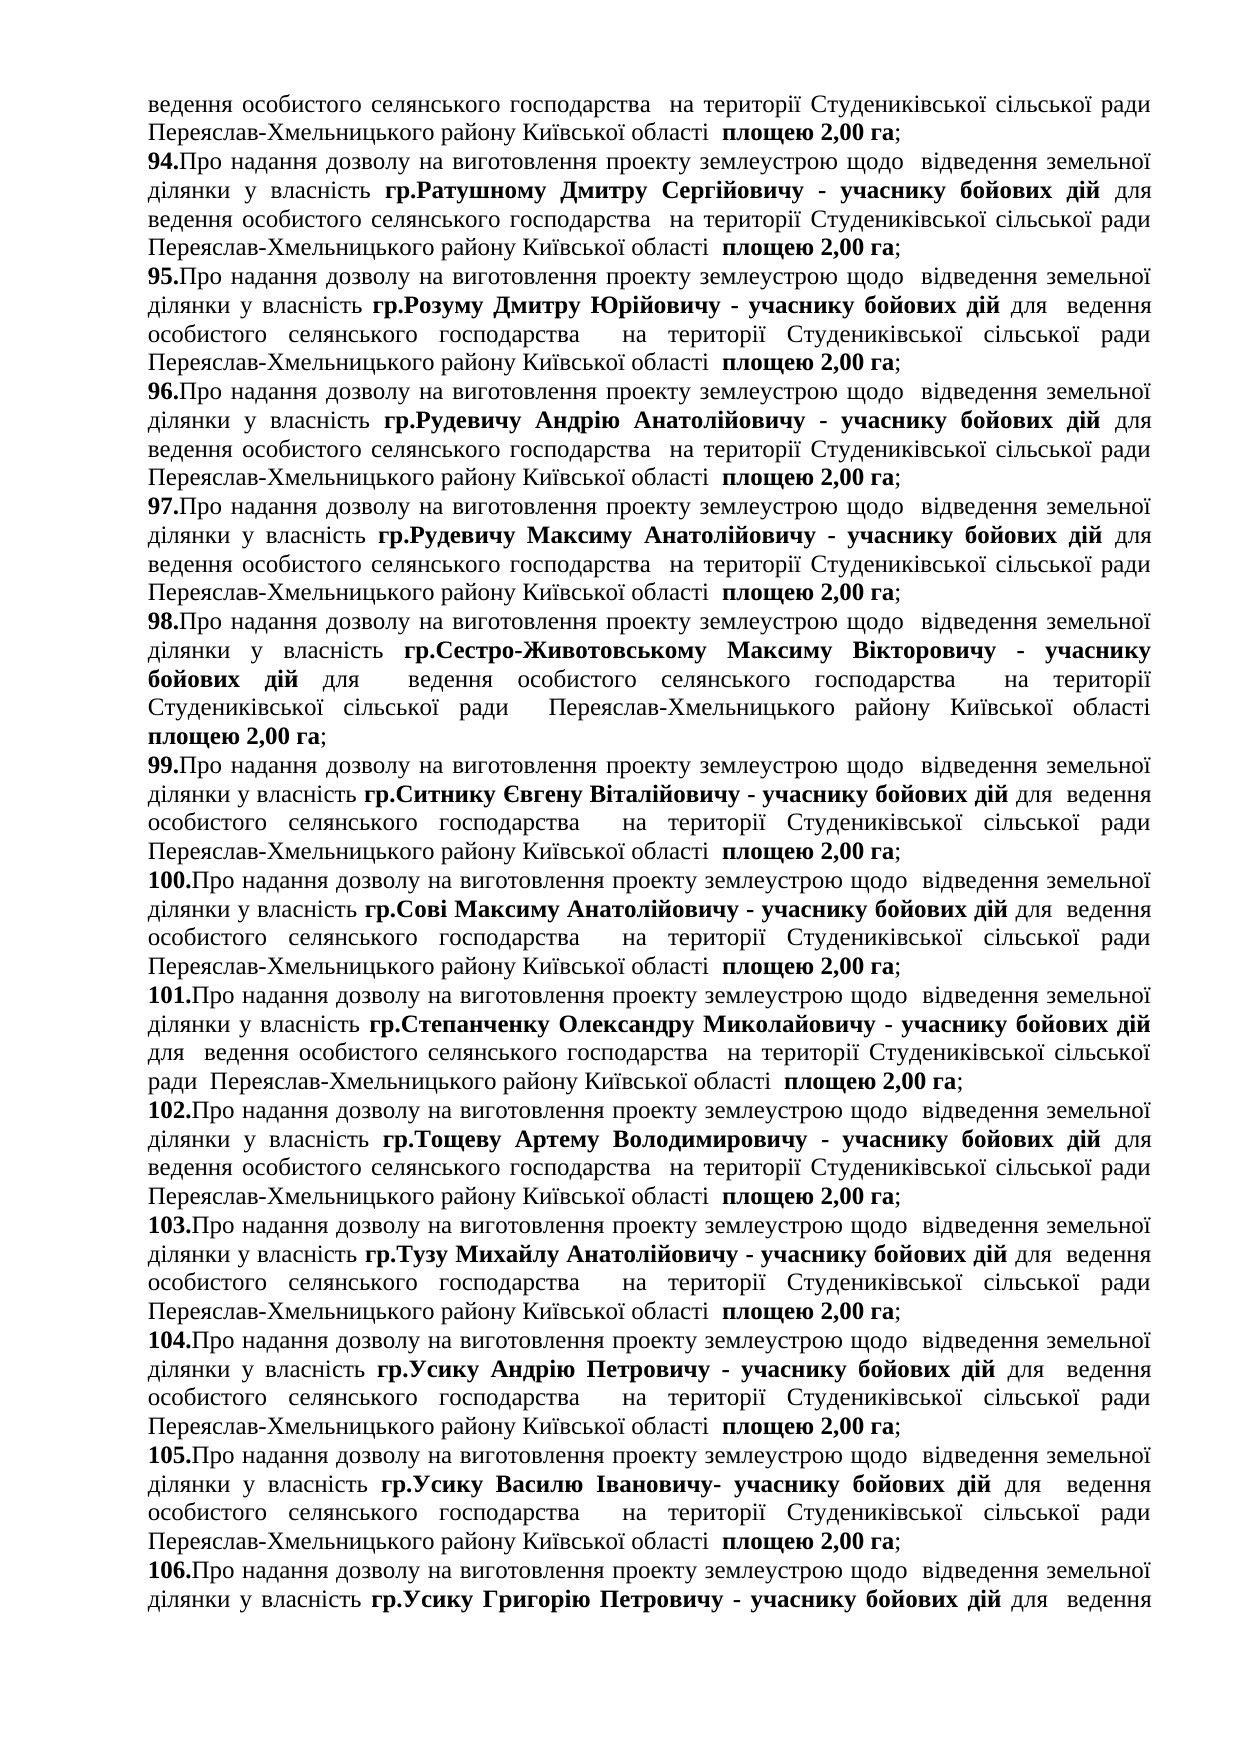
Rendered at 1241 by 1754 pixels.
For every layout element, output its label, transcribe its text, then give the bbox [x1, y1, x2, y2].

list 101.Про надання дозволу на виготовлення проекту землеустрою щодо відведення земельної ділянки у власність гр.Степанченку Олександру Миколайовичу - учаснику бойових дій для ведення особистого селянського господарства на території Студениківської сільської ради Переяслав-Хмельницького району Київської області площею 2,00 га; [148, 980, 1152, 1095]
list 104.Про надання дозволу на виготовлення проекту землеустрою щодо відведення земельної ділянки у власність гр.Усику Андрію Петровичу - учаснику бойових дій для ведення особистого селянського господарства на території Студениківської сільської ради Переяслав-Хмельницького району Київської області площею 2,00 га; [148, 1325, 1152, 1440]
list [148, 89, 1152, 146]
list 95.Про надання дозволу на виготовлення проекту землеустрою щодо відведення земельної ділянки у власність гр.Розуму Дмитру Юрійовичу - учаснику бойових дій для ведення особистого селянського господарства на території Студениківської сільської ради Переяслав-Хмельницького району Київської області площею 2,00 га; [148, 261, 1152, 376]
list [148, 1555, 1152, 1612]
list 96.Про надання дозволу на виготовлення проекту землеустрою щодо відведення земельної ділянки у власність гр.Рудевичу Андрію Анатолійовичу - учаснику бойових дій для ведення особистого селянського господарства на території Студениківської сільської ради Переяслав-Хмельницького району Київської області площею 2,00 га; [148, 376, 1152, 491]
list 102.Про надання дозволу на виготовлення проекту землеустрою щодо відведення земельної ділянки у власність гр.Тощеву Артему Володимировичу - учаснику бойових дій для ведення особистого селянського господарства на території Студениківської сільської ради Переяслав-Хмельницького району Київської області площею 2,00 га; [148, 1095, 1152, 1210]
list 105.Про надання дозволу на виготовлення проекту землеустрою щодо відведення земельної ділянки у власність гр.Усику Василю Івановичу- учаснику бойових дій для ведення особистого селянського господарства на території Студениківської сільської ради Переяслав-Хмельницького району Київської області площею 2,00 га; [148, 1440, 1152, 1555]
list 94.Про надання дозволу на виготовлення проекту землеустрою щодо відведення земельної ділянки у власність гр.Ратушному Дмитру Сергійовичу - учаснику бойових дій для ведення особистого селянського господарства на території Студениківської сільської ради Переяслав-Хмельницького району Київської області площею 2,00 га; [148, 146, 1152, 261]
list 100.Про надання дозволу на виготовлення проекту землеустрою щодо відведення земельної ділянки у власність гр.Сові Максиму Анатолійовичу - учаснику бойових дій для ведення особистого селянського господарства на території Студениківської сільської ради Переяслав-Хмельницького району Київської області площею 2,00 га; [148, 865, 1152, 980]
list 103.Про надання дозволу на виготовлення проекту землеустрою щодо відведення земельної ділянки у власність гр.Тузу Михайлу Анатолійовичу - учаснику бойових дій для ведення особистого селянського господарства на території Студениківської сільської ради Переяслав-Хмельницького району Київської області площею 2,00 га; [148, 1210, 1152, 1325]
list 98.Про надання дозволу на виготовлення проекту землеустрою щодо відведення земельної ділянки у власність гр.Сестро-Животовському Максиму Вікторовичу - учаснику бойових дій для ведення особистого селянського господарства на території Студениківської сільської ради Переяслав-Хмельницького району Київської області площею 2,00 га; [148, 606, 1152, 750]
list 97.Про надання дозволу на виготовлення проекту землеустрою щодо відведення земельної ділянки у власність гр.Рудевичу Максиму Анатолійовичу - учаснику бойових дій для ведення особистого селянського господарства на території Студениківської сільської ради Переяслав-Хмельницького району Київської області площею 2,00 га; [148, 491, 1152, 606]
list 99.Про надання дозволу на виготовлення проекту землеустрою щодо відведення земельної ділянки у власність гр.Ситнику Євгену Віталійовичу - учаснику бойових дій для ведення особистого селянського господарства на території Студениківської сільської ради Переяслав-Хмельницького району Київської області площею 2,00 га; [148, 750, 1152, 865]
